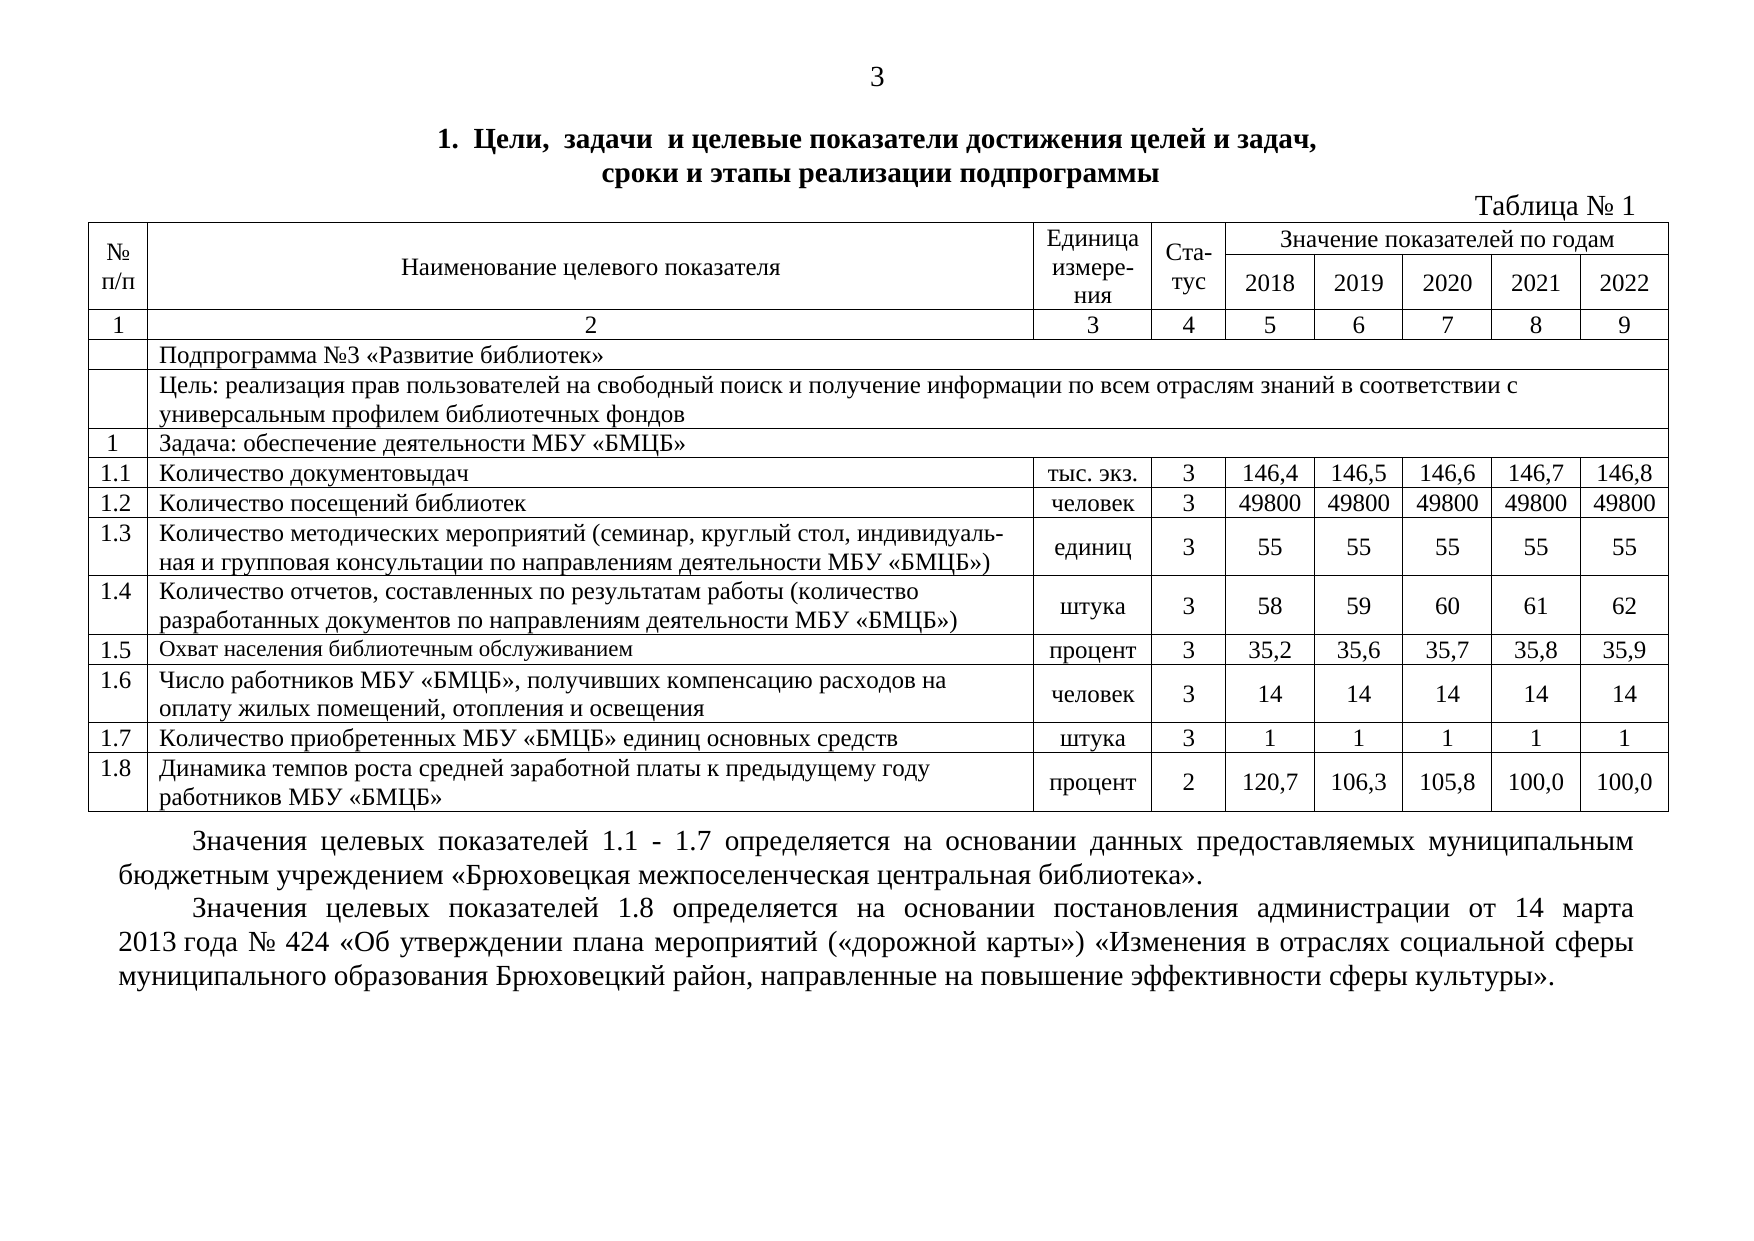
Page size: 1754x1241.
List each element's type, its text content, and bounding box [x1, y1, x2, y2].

table_cell штука [1034, 723, 1151, 752]
table_cell 3 [1152, 665, 1225, 722]
table_cell 146,8 [1581, 458, 1668, 487]
table_cell 1 [1403, 723, 1491, 752]
table_cell 35,9 [1581, 635, 1668, 664]
table_cell [89, 370, 147, 427]
table_cell 61 [1492, 576, 1580, 634]
table_cell 49800 [1315, 488, 1402, 517]
table_cell 1.1 [89, 458, 147, 487]
table_cell 55 [1403, 518, 1491, 575]
table_cell 146,6 [1403, 458, 1491, 487]
table_cell Число работников МБУ «БМЦБ», получивших компенсацию расходов на оплату жилых помещений, отопления и освещения [148, 665, 1033, 722]
text 1. Цели, задачи и целевые показатели достижения целей и задач, [118, 121, 1636, 155]
table_header Наименование целевого показателя [148, 223, 1033, 309]
table_cell 2021 [1492, 255, 1580, 309]
table_cell 3 [1152, 518, 1225, 575]
table_cell процент [1034, 753, 1151, 811]
table_cell 105,8 [1403, 753, 1491, 811]
table_cell 9 [1581, 310, 1668, 339]
table_header Единица измере-ния [1034, 223, 1151, 309]
table_cell 1 [1315, 723, 1402, 752]
table_cell 3 [1152, 723, 1225, 752]
table_cell 14 [1492, 665, 1580, 722]
table_cell 100,0 [1492, 753, 1580, 811]
text Значения целевых показателей 1.1 - 1.7 определяется на основании данных предоставляемых муниципальным бюджетным учреждением «Брюховецкая межпоселенческая центральная библиотека». [118, 823, 1636, 891]
table_cell 1 [89, 429, 147, 457]
table_cell 146,7 [1492, 458, 1580, 487]
table_cell 1.8 [89, 753, 147, 811]
table_cell тыс. экз. [1034, 458, 1151, 487]
table_cell единиц [1034, 518, 1151, 575]
table_cell штука [1034, 576, 1151, 634]
text Значения целевых показателей 1.8 определяется на основании постановления администрации от 14 марта 2013 года № 424 «Об утверждении плана мероприятий («дорожной карты») «Изменения в отраслях социальной сферы муниципального образования Брюховецкий район, направленные на повышение эффективности сферы культуры». [118, 891, 1636, 991]
table_cell 49800 [1581, 488, 1668, 517]
table_cell 3 [1152, 458, 1225, 487]
table_cell 3 [1034, 310, 1151, 339]
table_cell 2019 [1315, 255, 1402, 309]
table_cell 146,4 [1226, 458, 1314, 487]
table_cell 49800 [1492, 488, 1580, 517]
table_cell 35,2 [1226, 635, 1314, 664]
table_cell 1.2 [89, 488, 147, 517]
table_header Значение показателей по годам [1226, 223, 1668, 254]
table_cell Количество отчетов, составленных по результатам работы (количество разработанных документов по направлениям деятельности МБУ «БМЦБ») [148, 576, 1033, 634]
table_cell 2020 [1403, 255, 1491, 309]
table_cell 55 [1581, 518, 1668, 575]
table_cell 59 [1315, 576, 1402, 634]
table_cell 3 [1152, 635, 1225, 664]
table_cell 4 [1152, 310, 1225, 339]
table_cell 3 [1152, 488, 1225, 517]
table_cell 7 [1403, 310, 1491, 339]
table_cell Задача: обеспечение деятельности МБУ «БМЦБ» [148, 429, 1668, 457]
table_cell 1.7 [89, 723, 147, 752]
table_cell 1 [1492, 723, 1580, 752]
table_cell человек [1034, 488, 1151, 517]
table_cell 6 [1315, 310, 1402, 339]
table_cell 1.4 [89, 576, 147, 634]
table_cell Количество приобретенных МБУ «БМЦБ» единиц основных средств [148, 723, 1033, 752]
table_cell 2018 [1226, 255, 1314, 309]
table_cell 3 [1152, 576, 1225, 634]
table_cell 1.3 [89, 518, 147, 575]
table_cell Количество методических мероприятий (семинар, круглый стол, индивидуаль-ная и групповая консультации по направлениям деятельности МБУ «БМЦБ») [148, 518, 1033, 575]
table_cell 5 [1226, 310, 1314, 339]
table_cell человек [1034, 665, 1151, 722]
table_cell 120,7 [1226, 753, 1314, 811]
table_cell 14 [1403, 665, 1491, 722]
table_header № п/п [89, 223, 147, 309]
table_cell Количество документовыдач [148, 458, 1033, 487]
table_cell 1 [1226, 723, 1314, 752]
table_cell 60 [1403, 576, 1491, 634]
table_cell Количество посещений библиотек [148, 488, 1033, 517]
table_header Ста-тус [1152, 223, 1225, 309]
table_cell 8 [1492, 310, 1580, 339]
table_cell 55 [1492, 518, 1580, 575]
table_cell 35,8 [1492, 635, 1580, 664]
text Таблица № 1 [118, 188, 1636, 222]
table_cell 55 [1315, 518, 1402, 575]
table_cell 55 [1226, 518, 1314, 575]
table_cell 35,7 [1403, 635, 1491, 664]
table_cell 14 [1226, 665, 1314, 722]
table_cell 1 [1581, 723, 1668, 752]
table_cell 146,5 [1315, 458, 1402, 487]
table_cell процент [1034, 635, 1151, 664]
table_cell 106,3 [1315, 753, 1402, 811]
table_cell 35,6 [1315, 635, 1402, 664]
table_cell 58 [1226, 576, 1314, 634]
table_cell Динамика темпов роста средней заработной платы к предыдущему году работников МБУ «БМЦБ» [148, 753, 1033, 811]
text сроки и этапы реализации подпрограммы [118, 155, 1636, 188]
table_cell 14 [1315, 665, 1402, 722]
table_cell 2 [1152, 753, 1225, 811]
table_cell Цель: реализация прав пользователей на свободный поиск и получение информации по всем отраслям знаний в соответствии с универсальным профилем библиотечных фондов [148, 370, 1668, 427]
table_cell 1 [89, 310, 147, 339]
table_cell 62 [1581, 576, 1668, 634]
table_cell 49800 [1226, 488, 1314, 517]
table_cell 100,0 [1581, 753, 1668, 811]
table_cell Охват населения библиотечным обслуживанием [148, 635, 1033, 664]
table_cell Подпрограмма №3 «Развитие библиотек» [148, 340, 1668, 369]
table_cell 2 [148, 310, 1033, 339]
table_cell [89, 340, 147, 369]
table_cell 14 [1581, 665, 1668, 722]
table_cell 49800 [1403, 488, 1491, 517]
table_cell 1.6 [89, 665, 147, 722]
table_cell 2022 [1581, 255, 1668, 309]
table_cell 1.5 [89, 635, 147, 664]
